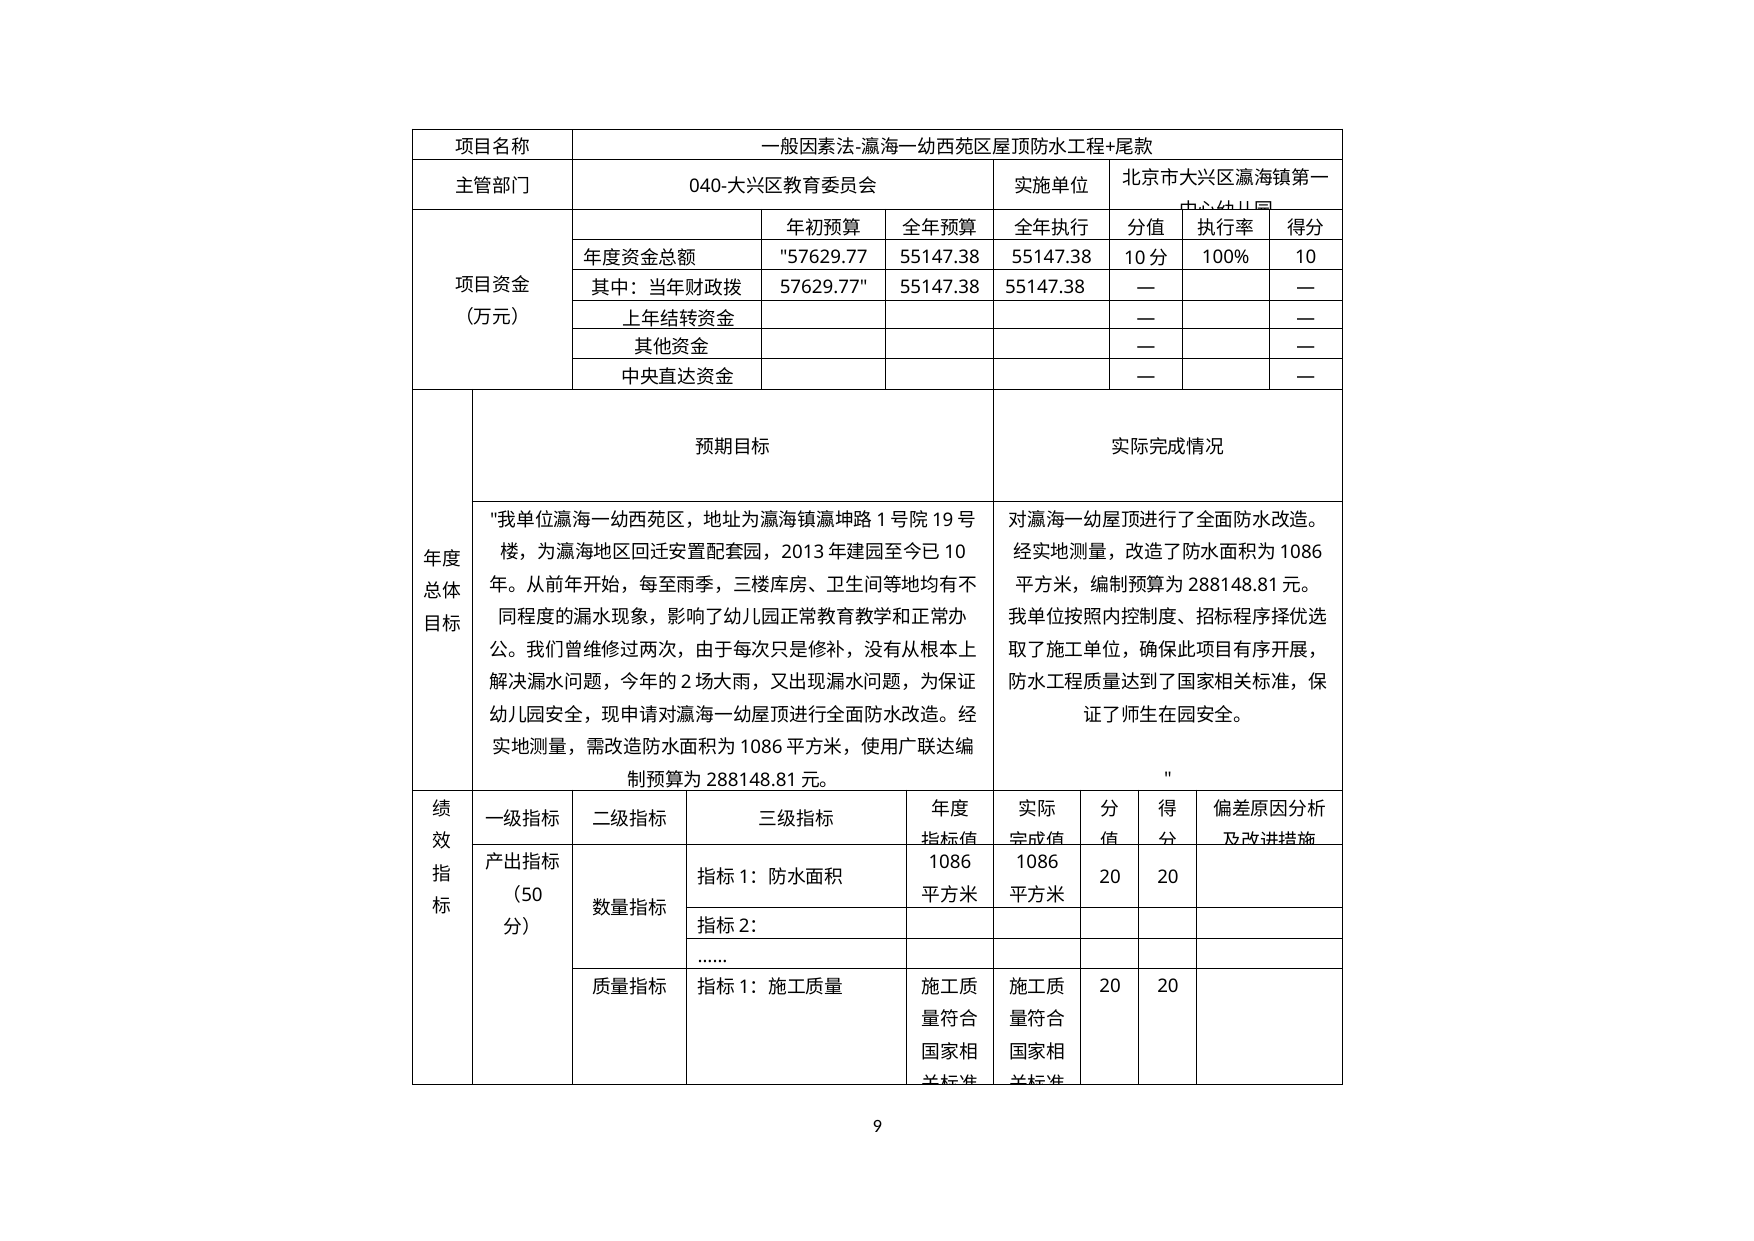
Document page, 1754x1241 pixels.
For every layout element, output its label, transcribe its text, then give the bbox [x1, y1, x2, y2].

table_cell 55147.38 [994, 240, 1109, 269]
table_cell 产出指标 （50分） [473, 845, 572, 1084]
table_cell 执行率 [1183, 210, 1269, 239]
table_cell [994, 329, 1109, 358]
table_cell 对瀛海一幼屋顶进行了全面防水改造。经实地测量，改造了防水面积为1086平方米，编制预算为288148.81元。 我单位按照内控制度、招标程序择优选取了施工单位，确保此项目有序开展，防水工程质量达到了国家相关标准，保证了师生在园安全。 " [994, 502, 1342, 789]
table_cell 得分 [1139, 791, 1196, 843]
table_cell [994, 359, 1109, 389]
table_cell — [1270, 301, 1342, 328]
table_cell [762, 301, 885, 328]
table_cell 一级指标 [473, 791, 572, 843]
table_cell [907, 908, 993, 938]
table_cell 质量指标 [573, 969, 686, 1084]
table_cell 20 [1139, 845, 1196, 907]
table_cell 得分 [1270, 210, 1342, 239]
table_cell [907, 939, 993, 968]
table_cell 绩 效 指 标 [413, 791, 472, 1084]
table_cell 20 [1081, 845, 1138, 907]
table_cell [994, 301, 1109, 328]
table_cell [1197, 939, 1342, 968]
table_cell "我单位瀛海一幼西苑区，地址为瀛海镇瀛坤路1号院19号楼，为瀛海地区回迁安置配套园，2013年建园至今已10年。从前年开始，每至雨季，三楼库房、卫生间等地均有不同程度的漏水现象，影响了幼儿园正常教育教学和正常办公。我们曾维修过两次，由于每次只是修补，没有从根本上解决漏水问题，今年的2场大雨，又出现漏水问题，为保证幼儿园安全，现申请对瀛海一幼屋顶进行全面防水改造。经实地测量，需改造防水面积为1086平方米，使用广联达编制预算为288148.81元。 我单位将按照内控制度、招标程序择优选取施工单位，确保此项目有序开展，防水工程质量必须达到国家相关标准，保证师生在园安全。 " [473, 502, 993, 789]
table_cell 二级指标 [573, 791, 686, 843]
table_cell [886, 359, 993, 389]
table_cell [1183, 359, 1269, 389]
table_cell 100% [1183, 240, 1269, 269]
table_cell 项目资金 （万元） [413, 210, 572, 389]
table_cell [1139, 939, 1196, 968]
table_cell 全年执行数 [994, 210, 1109, 239]
table_cell 一般因素法-瀛海一幼西苑区屋顶防水工程+尾款 [573, 130, 1342, 159]
table_cell [762, 329, 885, 358]
table_cell [1183, 301, 1269, 328]
table_cell [573, 210, 761, 239]
table_cell 指标1：施工质量 [687, 969, 906, 1084]
table_cell 中央直达资金 [573, 359, 761, 389]
table_cell [1081, 939, 1138, 968]
table_cell 年度总体目标 [413, 390, 472, 789]
table_cell 数量指标 [573, 845, 686, 968]
table_cell — [1110, 270, 1182, 300]
table_cell 主管部门 [413, 160, 572, 209]
table_cell 55147.38 [886, 240, 993, 269]
table_cell 分值 [1081, 791, 1138, 843]
table_cell [886, 301, 993, 328]
table_cell [1139, 908, 1196, 938]
table_cell 偏差原因分析及改进措施 [1197, 791, 1342, 843]
table_cell 全年预算数 [886, 210, 993, 239]
table_cell 20 [1139, 969, 1196, 1084]
table_cell — [1270, 270, 1342, 300]
table_cell 1086平方米 [907, 845, 993, 907]
table_cell 55147.38 [994, 270, 1109, 300]
table_cell 年度资金总额 [573, 240, 761, 269]
table_cell [1183, 329, 1269, 358]
table_cell — [1270, 359, 1342, 389]
table_cell 实际 完成值 [994, 791, 1080, 843]
table_cell 项目名称 [413, 130, 572, 159]
table_cell [1081, 908, 1138, 938]
table_cell 指标2： [687, 908, 906, 938]
table_cell 57629.77" [762, 270, 885, 300]
table_cell 55147.38 [886, 270, 993, 300]
table_cell 其他资金 [573, 329, 761, 358]
table_cell 年初预算 [762, 210, 885, 239]
table_cell 10分 [1110, 240, 1182, 269]
table_cell [994, 939, 1080, 968]
table_cell 其中：当年财政拨款 [573, 270, 761, 300]
table_cell — [1270, 329, 1342, 358]
table_cell [762, 359, 885, 389]
table_cell "57629.77 " [762, 240, 885, 269]
table_cell 实际完成情况 [994, 390, 1342, 501]
table_cell 预期目标 [473, 390, 993, 501]
table_cell [1197, 908, 1342, 938]
table_cell 上年结转资金 [573, 301, 761, 328]
table_cell 年度 指标值 [907, 791, 993, 843]
table_cell [994, 908, 1080, 938]
table_cell [1197, 969, 1342, 1084]
table_cell …… [687, 939, 906, 968]
table_cell [1197, 845, 1342, 907]
table_cell 施工质量符合国家相关标准 [907, 969, 993, 1084]
table_cell 1086平方米 [994, 845, 1080, 907]
table_cell — [1110, 301, 1182, 328]
table_cell — [1110, 329, 1182, 358]
table_cell 分值 [1110, 210, 1182, 239]
table_cell 20 [1081, 969, 1138, 1084]
table_cell 040-大兴区教育委员会 [573, 160, 993, 209]
table_cell 三级指标 [687, 791, 906, 843]
table_cell 指标1：防水面积 [687, 845, 906, 907]
table_cell 施工质量符合国家相关标准 [994, 969, 1080, 1084]
table_cell [886, 329, 993, 358]
table_cell [1183, 270, 1269, 300]
table_cell — [1110, 359, 1182, 389]
table_cell 北京市大兴区瀛海镇第一中心幼儿园 [1110, 160, 1342, 209]
table_cell 实施单位 [994, 160, 1109, 209]
table_cell 10 [1270, 240, 1342, 269]
